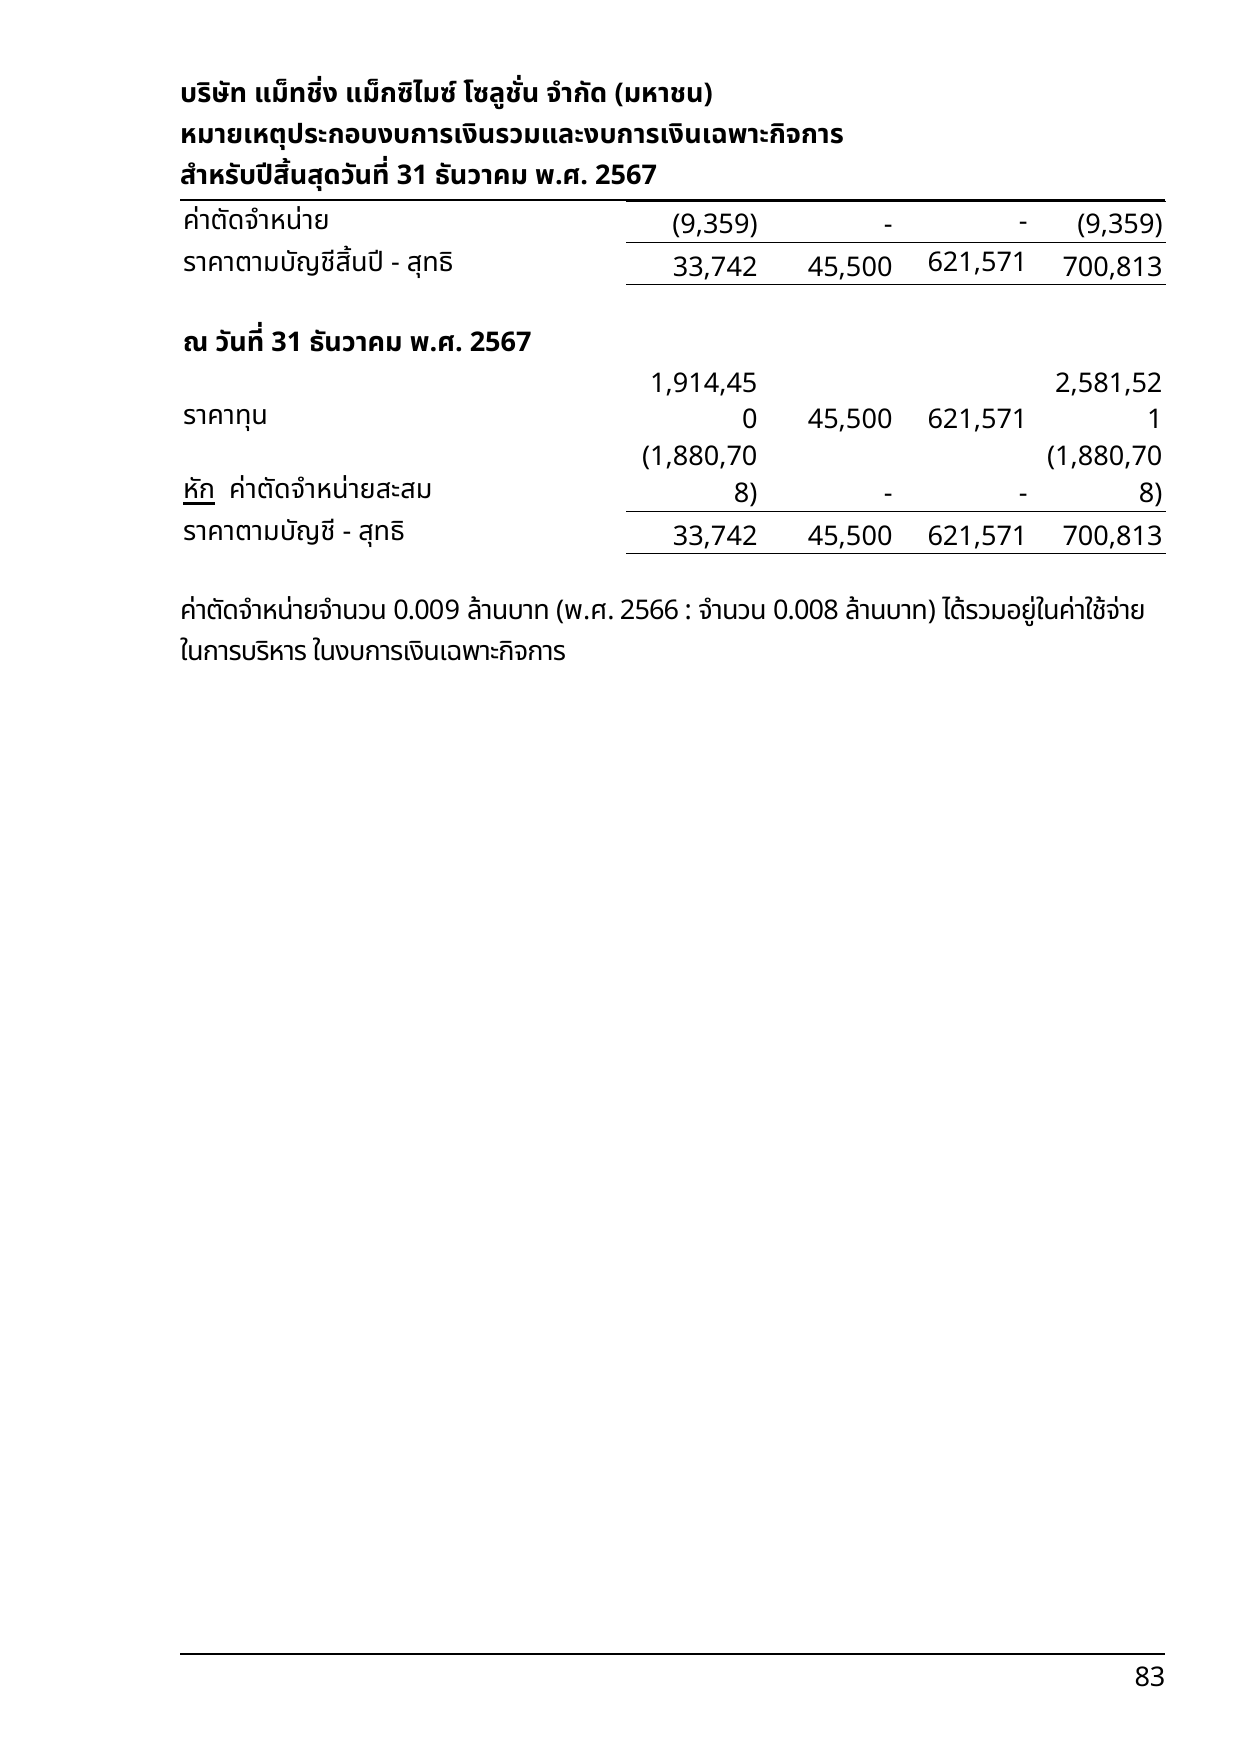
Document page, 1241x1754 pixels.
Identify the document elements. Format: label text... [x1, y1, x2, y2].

text ค่าตัดจำหน่ายจำนวน 0.009 ล้านบาท (พ.ศ. 2566 : จำนวน 0.008 ล้านบาท) ได้รวมอยู่ในค่าใช้จ่ายในการบริหาร ในงบการเงินเฉพาะกิจการ [180, 591, 1165, 673]
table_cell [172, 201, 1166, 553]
